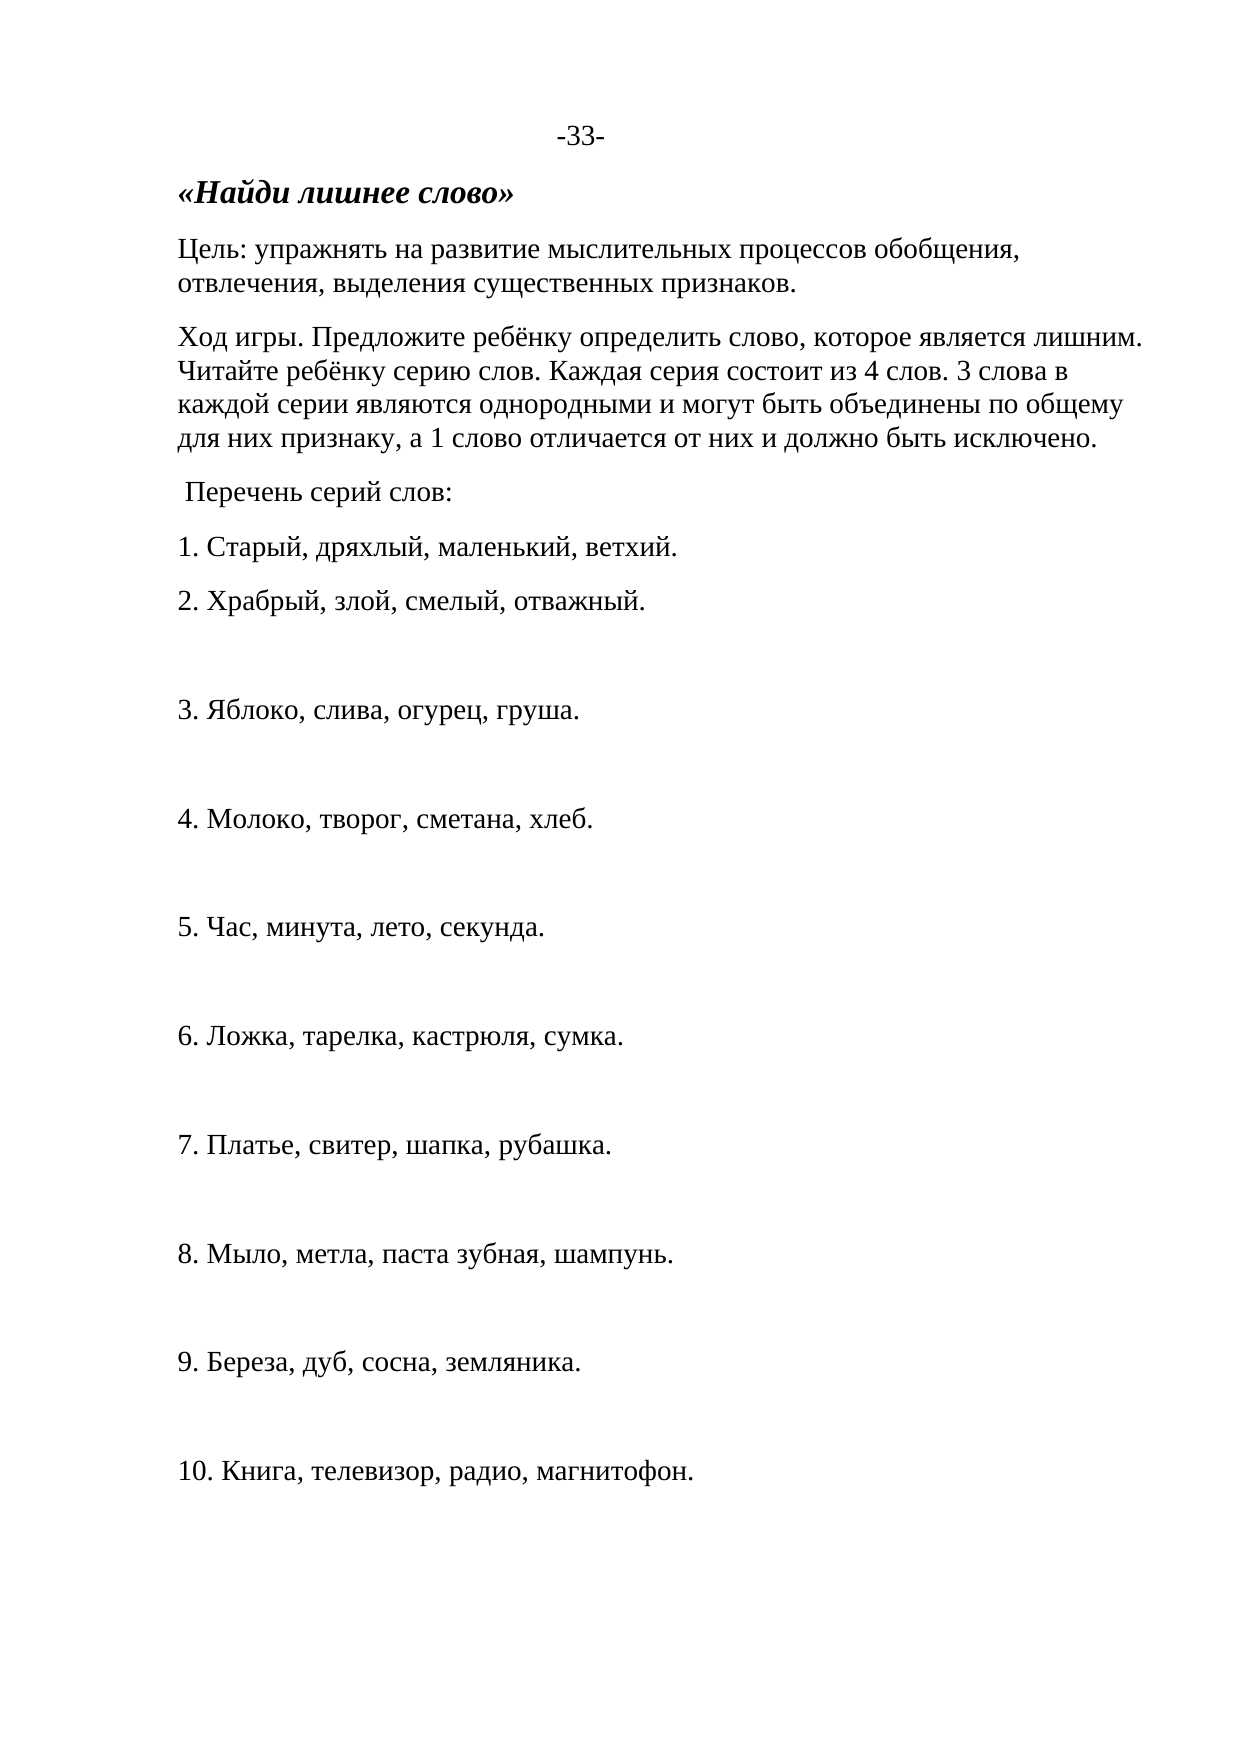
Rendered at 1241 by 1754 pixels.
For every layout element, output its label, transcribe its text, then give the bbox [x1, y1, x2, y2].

text 2. Храбрый, злой, смелый, отважный. [177, 583, 1152, 617]
text -33- [177, 118, 1152, 152]
text Цель: упражнять на развитие мыслительных процессов обобщения, отвлечения, выделения существенных признаков. [177, 232, 1152, 299]
text 9. Береза, дуб, сосна, земляника. [177, 1344, 1152, 1378]
text 1. Старый, дряхлый, маленький, ветхий. [177, 529, 1152, 562]
text 3. Яблоко, слива, огурец, груша. [177, 692, 1152, 726]
text «Найди лишнее слово» [177, 172, 1152, 211]
text 7. Платье, свитер, шапка, рубашка. [177, 1127, 1152, 1161]
text 5. Час, минута, лето, секунда. [177, 909, 1152, 943]
text 4. Молоко, творог, сметана, хлеб. [177, 801, 1152, 834]
text Ход игры. Предложите ребёнку определить слово, которое является лишним. Читайте ребёнку серию слов. Каждая серия состоит из 4 слов. 3 слова в каждой серии являются однородными и могут быть объединены по общему для них признаку, а 1 слово отличается от них и должно быть исключено. [177, 319, 1152, 454]
text 6. Ложка, тарелка, кастрюля, сумка. [177, 1018, 1152, 1052]
text 10. Книга, телевизор, радио, магнитофон. [177, 1453, 1152, 1487]
text 8. Мыло, метла, паста зубная, шампунь. [177, 1236, 1152, 1269]
text Перечень серий слов: [177, 474, 1152, 508]
